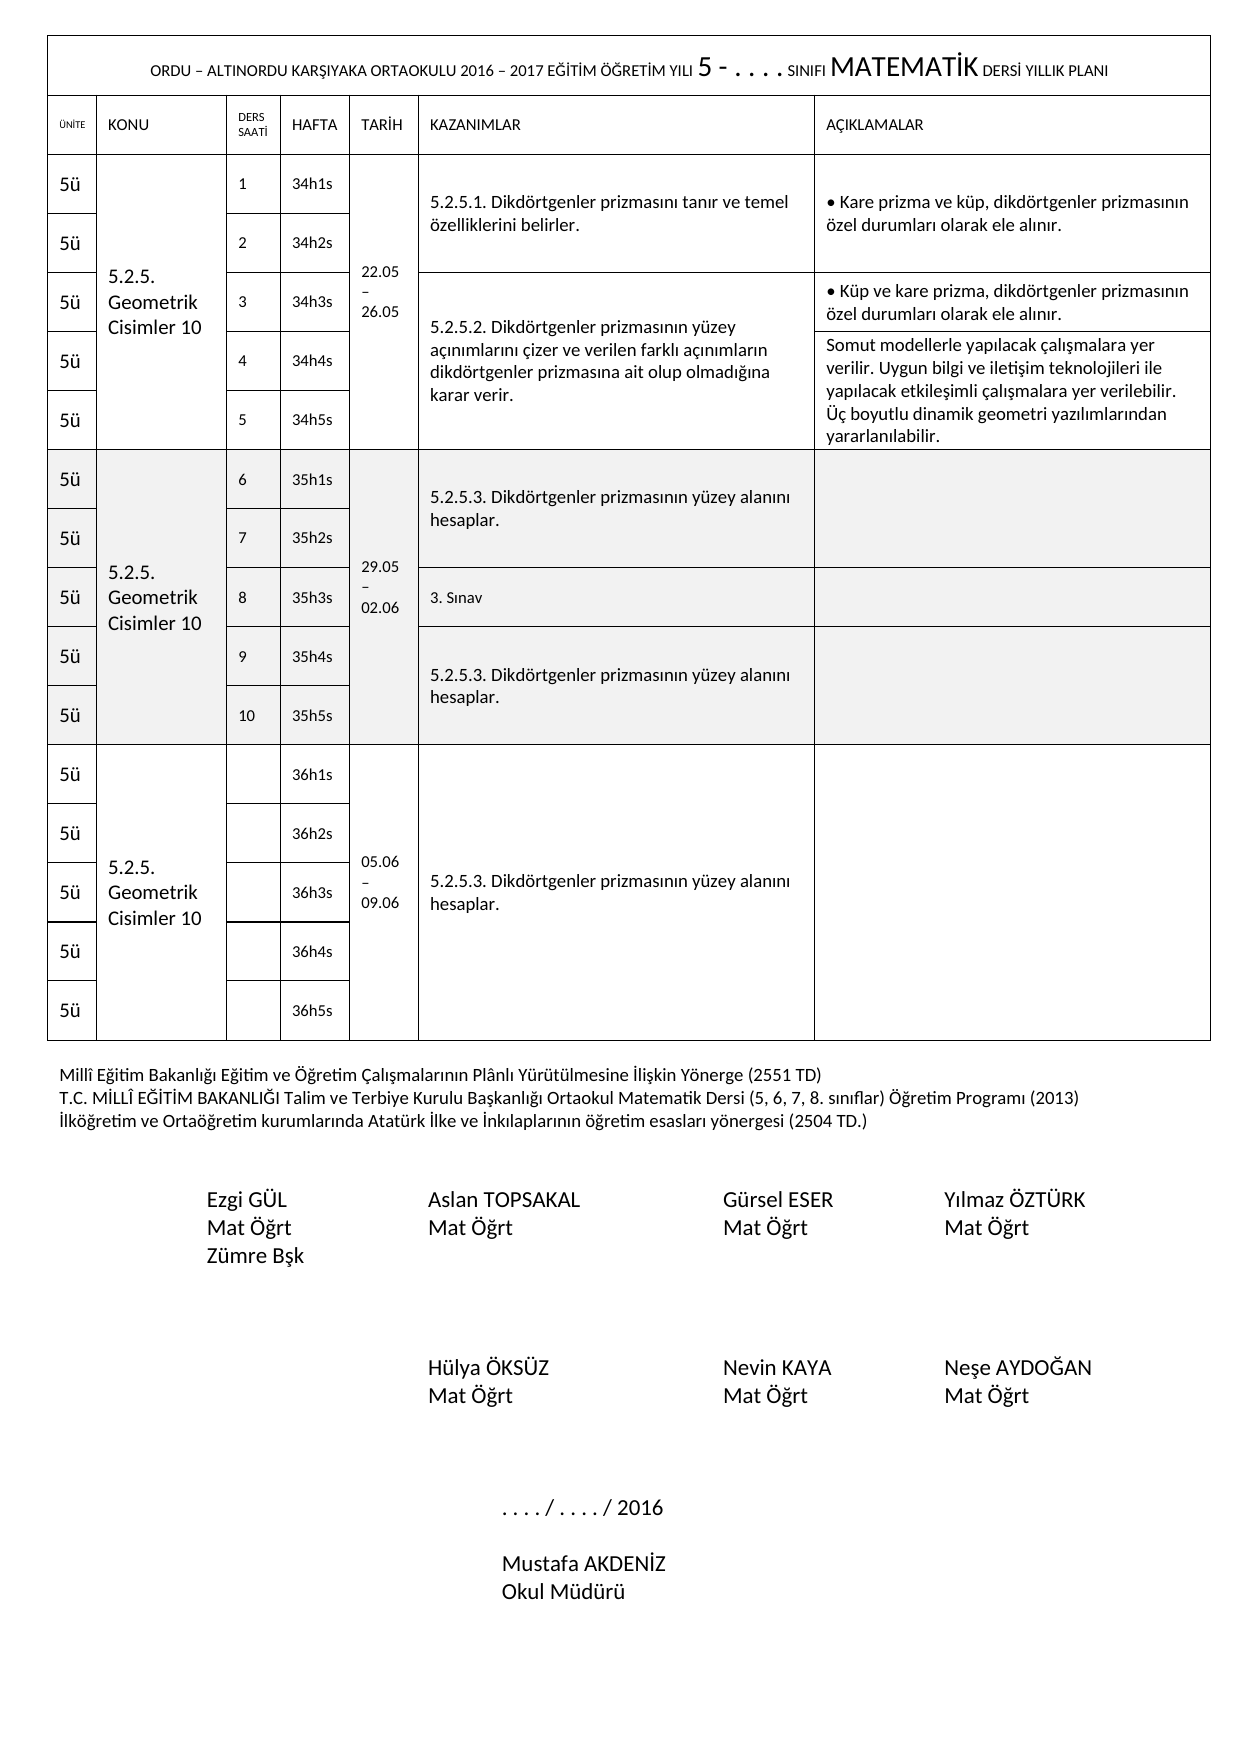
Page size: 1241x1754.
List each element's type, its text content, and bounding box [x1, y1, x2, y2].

text Mat Öğrt Mat Öğrt Mat Öğrt Mat Öğrt [133, 1213, 1187, 1241]
table_cell • Kare prizma ve küp, dikdörtgenler prizmasının özel durumları olarak ele alınır. [815, 155, 1210, 272]
table_cell 5.2.5. Geometrik Cisimler 10 [97, 745, 226, 1039]
table_cell 6 [227, 450, 280, 508]
table_cell 35h1s [281, 450, 349, 508]
table_cell 3 [227, 273, 280, 331]
table_cell 35h2s [281, 509, 349, 567]
table_cell KONU [97, 96, 226, 153]
table_cell KAZANIMLAR [419, 96, 814, 153]
table_cell [815, 627, 1210, 744]
text Mustafa AKDENİZ [133, 1549, 1187, 1577]
table_cell 5ü [48, 450, 96, 508]
text T.C. MİLLÎ EĞİTİM BAKANLIĞI Talim ve Terbiye Kurulu Başkanlığı Ortaokul Matematik Dersi (5, 6, 7, 8. sınıflar) Öğretim Programı (2013) [59, 1086, 1187, 1109]
table_cell 5ü [48, 745, 96, 803]
table_cell 5ü [48, 863, 96, 921]
table_cell 36h1s [281, 745, 349, 803]
table_cell 5.2.5.3. Dikdörtgenler prizmasının yüzey alanını hesaplar. [419, 745, 814, 1039]
table_cell 2 [227, 214, 280, 272]
table_cell 5.2.5. Geometrik Cisimler 10 [97, 155, 226, 449]
text Hülya ÖKSÜZ Nevin KAYA Neşe AYDOĞAN [354, 1353, 1187, 1381]
table_cell 5ü [48, 568, 96, 626]
text İlköğretim ve Ortaöğretim kurumlarında Atatürk İlke ve İnkılaplarının öğretim esasları yönergesi (2504 TD.) [59, 1109, 1187, 1132]
table_cell 5ü [48, 981, 96, 1039]
table_cell 9 [227, 627, 280, 685]
table_cell 1 [227, 155, 280, 213]
table_cell [227, 923, 280, 980]
table_cell 36h2s [281, 804, 349, 862]
table_cell 10 [227, 686, 280, 744]
table_cell 34h5s [281, 391, 349, 449]
table_cell 05.06 – 09.06 [350, 745, 418, 1039]
table_cell 3. Sınav [419, 568, 814, 626]
table_cell 8 [227, 568, 280, 626]
table_cell [227, 981, 280, 1039]
table_cell [815, 745, 1210, 1039]
table_cell [815, 568, 1210, 626]
text . . . . / . . . . / 2016 [133, 1493, 1187, 1521]
table_cell DERS SAATİ [227, 96, 280, 153]
table_cell [227, 745, 280, 803]
table_cell [815, 450, 1210, 567]
table_cell • Küp ve kare prizma, dikdörtgenler prizmasının özel durumları olarak ele alınır. [815, 273, 1210, 331]
table_cell ÜNİTE [48, 96, 96, 153]
table_cell 5ü [48, 627, 96, 685]
table_cell 34h4s [281, 332, 349, 390]
table_cell HAFTA [281, 96, 349, 153]
table_cell 5ü [48, 155, 96, 213]
text Zümre Bşk [133, 1241, 1187, 1269]
table_cell 5.2.5.1. Dikdörtgenler prizmasını tanır ve temel özelliklerini belirler. [419, 155, 814, 272]
table_cell 36h5s [281, 981, 349, 1039]
table_cell 35h3s [281, 568, 349, 626]
table_cell AÇIKLAMALAR [815, 96, 1210, 153]
table_cell TARİH [350, 96, 418, 153]
table_cell [227, 804, 280, 862]
table_cell 34h1s [281, 155, 349, 213]
table_cell 7 [227, 509, 280, 567]
table_cell 5.2.5.2. Dikdörtgenler prizmasının yüzey açınımlarını çizer ve verilen farklı açınımların dikdörtgenler prizmasına ait olup olmadığına karar verir. [419, 273, 814, 449]
table_cell 5ü [48, 804, 96, 862]
table_cell 22.05 – 26.05 [350, 155, 418, 449]
table_cell 5ü [48, 273, 96, 331]
table_cell [227, 863, 280, 921]
table_cell 5 [227, 391, 280, 449]
table_cell 4 [227, 332, 280, 390]
text Mat Öğrt Mat Öğrt Mat Öğrt [133, 1381, 1187, 1409]
table_cell 35h4s [281, 627, 349, 685]
table_cell 5ü [48, 923, 96, 980]
table_cell 34h3s [281, 273, 349, 331]
table_cell 35h5s [281, 686, 349, 744]
table_cell 5ü [48, 214, 96, 272]
table_cell 36h4s [281, 923, 349, 980]
text Okul Müdürü [133, 1577, 1187, 1606]
table_cell 29.05 – 02.06 [350, 450, 418, 744]
table_cell 5ü [48, 686, 96, 744]
table_cell 5ü [48, 509, 96, 567]
table_cell 5.2.5.3. Dikdörtgenler prizmasının yüzey alanını hesaplar. [419, 627, 814, 744]
text Millî Eğitim Bakanlığı Eğitim ve Öğretim Çalışmalarının Plânlı Yürütülmesine İlişkin Yönerge (2551 TD) [59, 1063, 1187, 1086]
table_cell 5ü [48, 332, 96, 390]
table_cell 5.2.5. Geometrik Cisimler 10 [97, 450, 226, 744]
table_cell 36h3s [281, 863, 349, 921]
table_cell ORDU – ALTINORDU KARŞIYAKA ORTAOKULU 2016 – 2017 EĞİTİM ÖĞRETİM YILI 5 - . . . . SINIFI MATEMATİK DERSİ YILLIK PLANI [48, 36, 1210, 94]
table_cell 5ü [48, 391, 96, 449]
table_cell Somut modellerle yapılacak çalışmalara yer verilir. Uygun bilgi ve iletişim teknolojileri ile yapılacak etkileşimli çalışmalara yer verilebilir. Üç boyutlu dinamik geometri yazılımlarından yararlanılabilir. [815, 332, 1210, 449]
table_cell 34h2s [281, 214, 349, 272]
table_cell 5.2.5.3. Dikdörtgenler prizmasının yüzey alanını hesaplar. [419, 450, 814, 567]
text Ezgi GÜL Aslan TOPSAKAL Gürsel ESER Yılmaz ÖZTÜRK [133, 1185, 1187, 1213]
